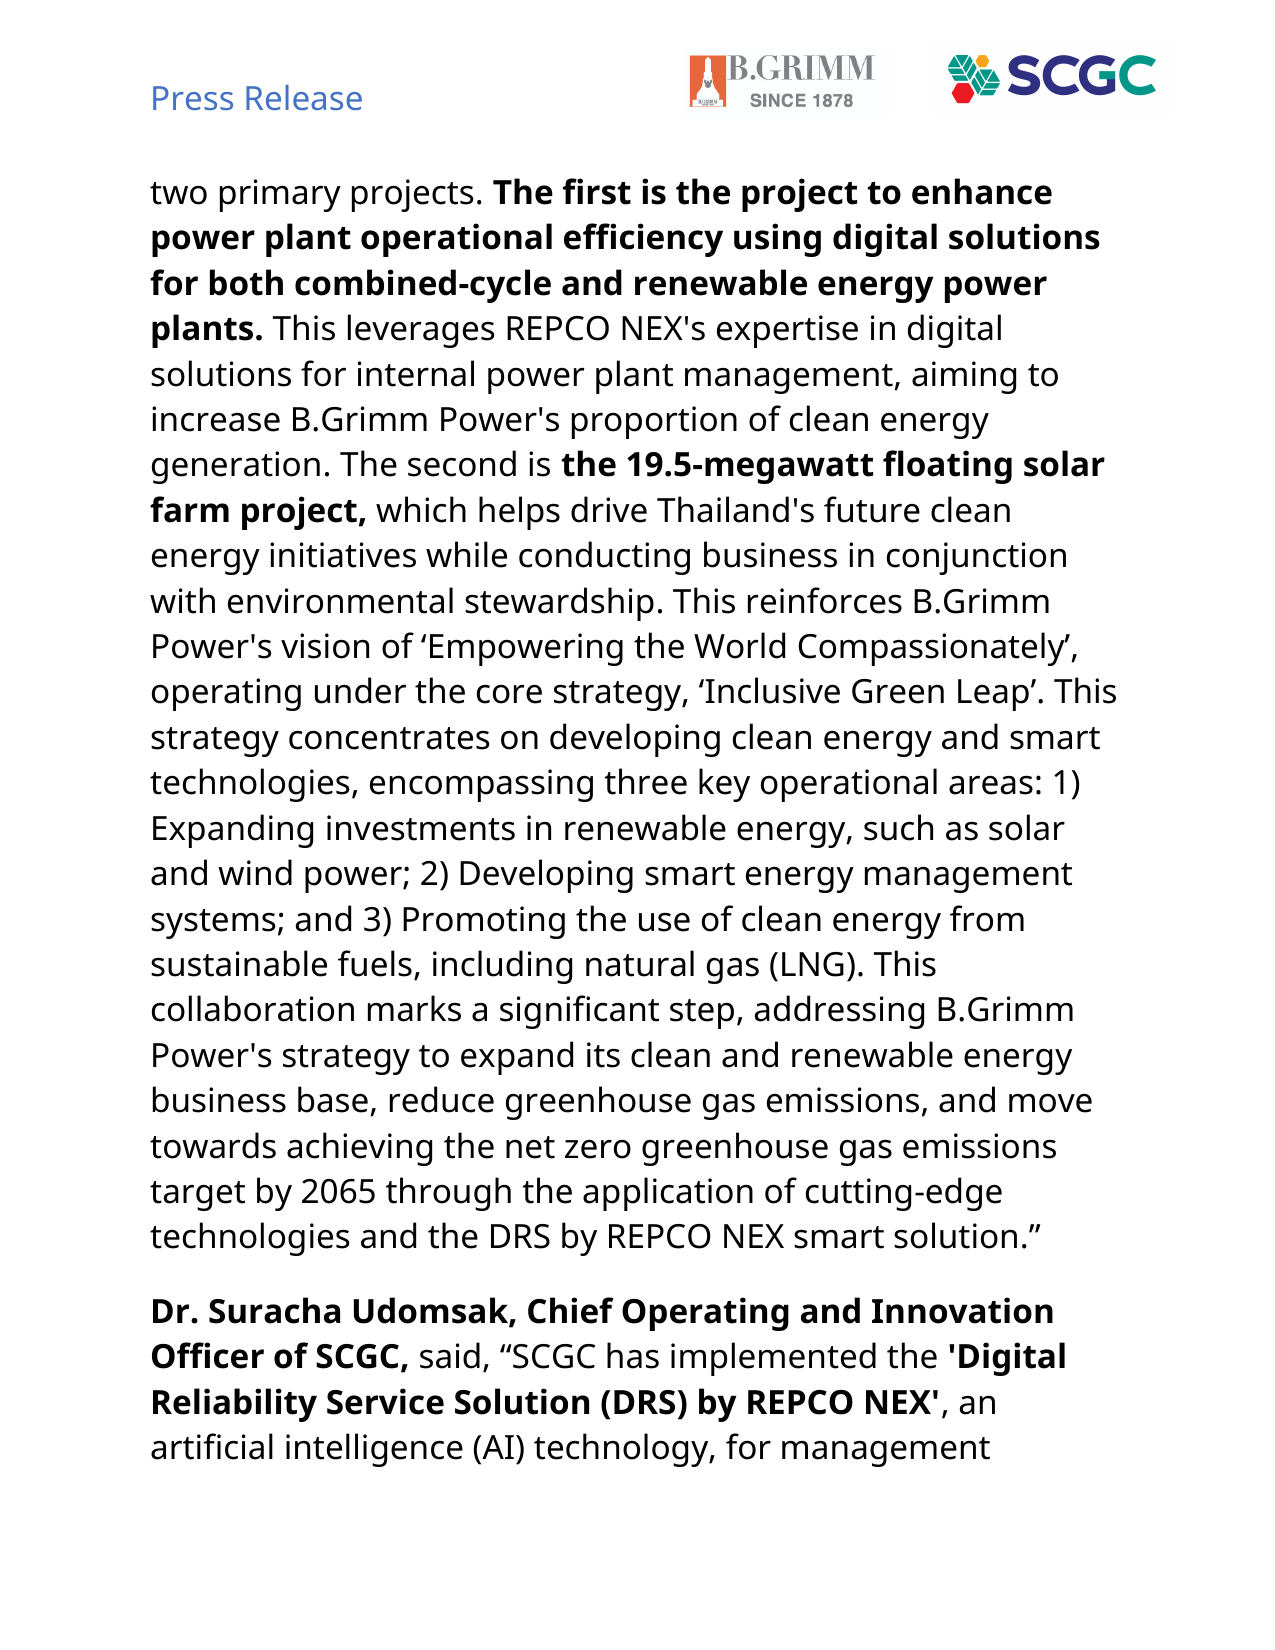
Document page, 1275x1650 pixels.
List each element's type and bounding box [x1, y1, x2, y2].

picture [932, 39, 1170, 115]
picture [683, 48, 891, 118]
text [150, 169, 1125, 1259]
text [150, 1288, 1125, 1469]
